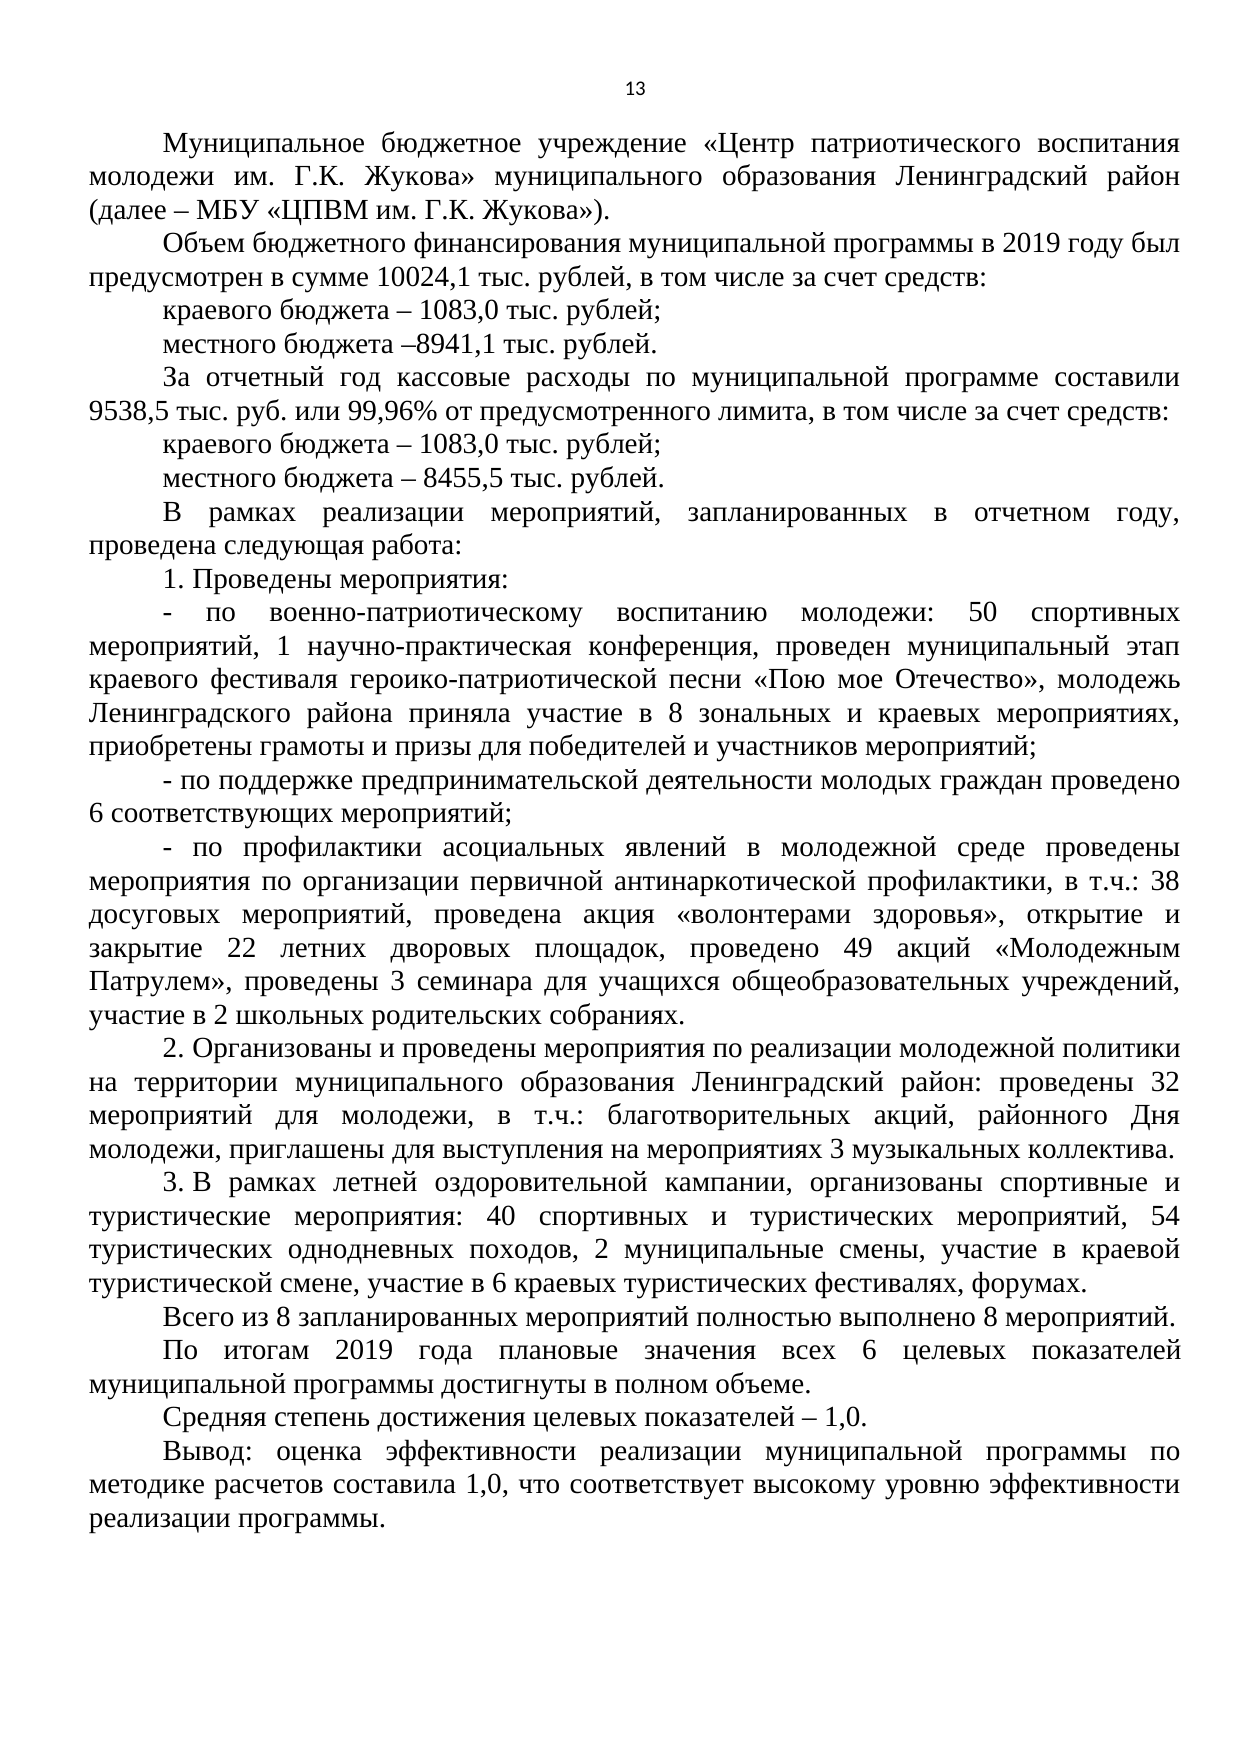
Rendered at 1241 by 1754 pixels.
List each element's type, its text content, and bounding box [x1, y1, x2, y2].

text Муниципальное бюджетное учреждение «Центр патриотического воспитания молодежи им. Г.К. Жукова» муниципального образования Ленинградский район (далее – МБУ «ЦПВМ им. Г.К. Жукова»). [89, 125, 1181, 225]
text Всего из 8 запланированных мероприятий полностью выполнено 8 мероприятий. [89, 1299, 1181, 1332]
list Проведены мероприятия: [89, 561, 1181, 594]
text - по поддержке предпринимательской деятельности молодых граждан проведено 6 соответствующих мероприятий; [89, 762, 1181, 829]
text - по профилактики асоциальных явлений в молодежной среде проведены мероприятия по организации первичной антинаркотической профилактики, в т.ч.: 38 досуговых мероприятий, проведена акция «волонтерами здоровья», открытие и закрытие 22 летних дворовых площадок, проведено 49 акций «Молодежным Патрулем», проведены 3 семинара для учащихся общеобразовательных учреждений, участие в 2 школьных родительских собраниях. [89, 829, 1181, 1030]
text За отчетный год кассовые расходы по муниципальной программе составили 9538,5 тыс. руб. или 99,96% от предусмотренного лимита, в том числе за счет средств: [89, 359, 1181, 427]
text Средняя степень достижения целевых показателей – 1,0. [89, 1399, 1181, 1433]
text местного бюджета – 8455,5 тыс. рублей. [89, 460, 1181, 494]
list Организованы и проведены мероприятия по реализации молодежной политики на территории муниципального образования Ленинградский район: проведены 32 мероприятий для молодежи, в т.ч.: благотворительных акций, районного Дня молодежи, приглашены для выступления на мероприятиях 3 музыкальных коллектива. [89, 1030, 1181, 1164]
text краевого бюджета – 1083,0 тыс. рублей; [89, 292, 1181, 326]
text местного бюджета –8941,1 тыс. рублей. [89, 326, 1181, 359]
text Объем бюджетного финансирования муниципальной программы в 2019 году был предусмотрен в сумме 10024,1 тыс. рублей, в том числе за счет средств: [89, 225, 1181, 292]
text краевого бюджета – 1083,0 тыс. рублей; [89, 427, 1181, 460]
text Вывод: оценка эффективности реализации муниципальной программы по методике расчетов составила 1,0, что соответствует высокому уровню эффективности реализации программы. [89, 1433, 1181, 1533]
text - по военно-патриотическому воспитанию молодежи: 50 спортивных мероприятий, 1 научно-практическая конференция, проведен муниципальный этап краевого фестиваля героико-патриотической песни «Пою мое Отечество», молодежь Ленинградского района приняла участие в 8 зональных и краевых мероприятиях, приобретены грамоты и призы для победителей и участников мероприятий; [89, 594, 1181, 762]
text В рамках реализации мероприятий, запланированных в отчетном году, проведена следующая работа: [89, 494, 1181, 561]
text По итогам 2019 года плановые значения всех 6 целевых показателей муниципальной программы достигнуты в полном объеме. [89, 1332, 1181, 1399]
list В рамках летней оздоровительной кампании, организованы спортивные и туристические мероприятия: 40 спортивных и туристических мероприятий, 54 туристических однодневных походов, 2 муниципальные смены, участие в краевой туристической смене, участие в 6 краевых туристических фестивалях, форумах. [89, 1164, 1181, 1299]
